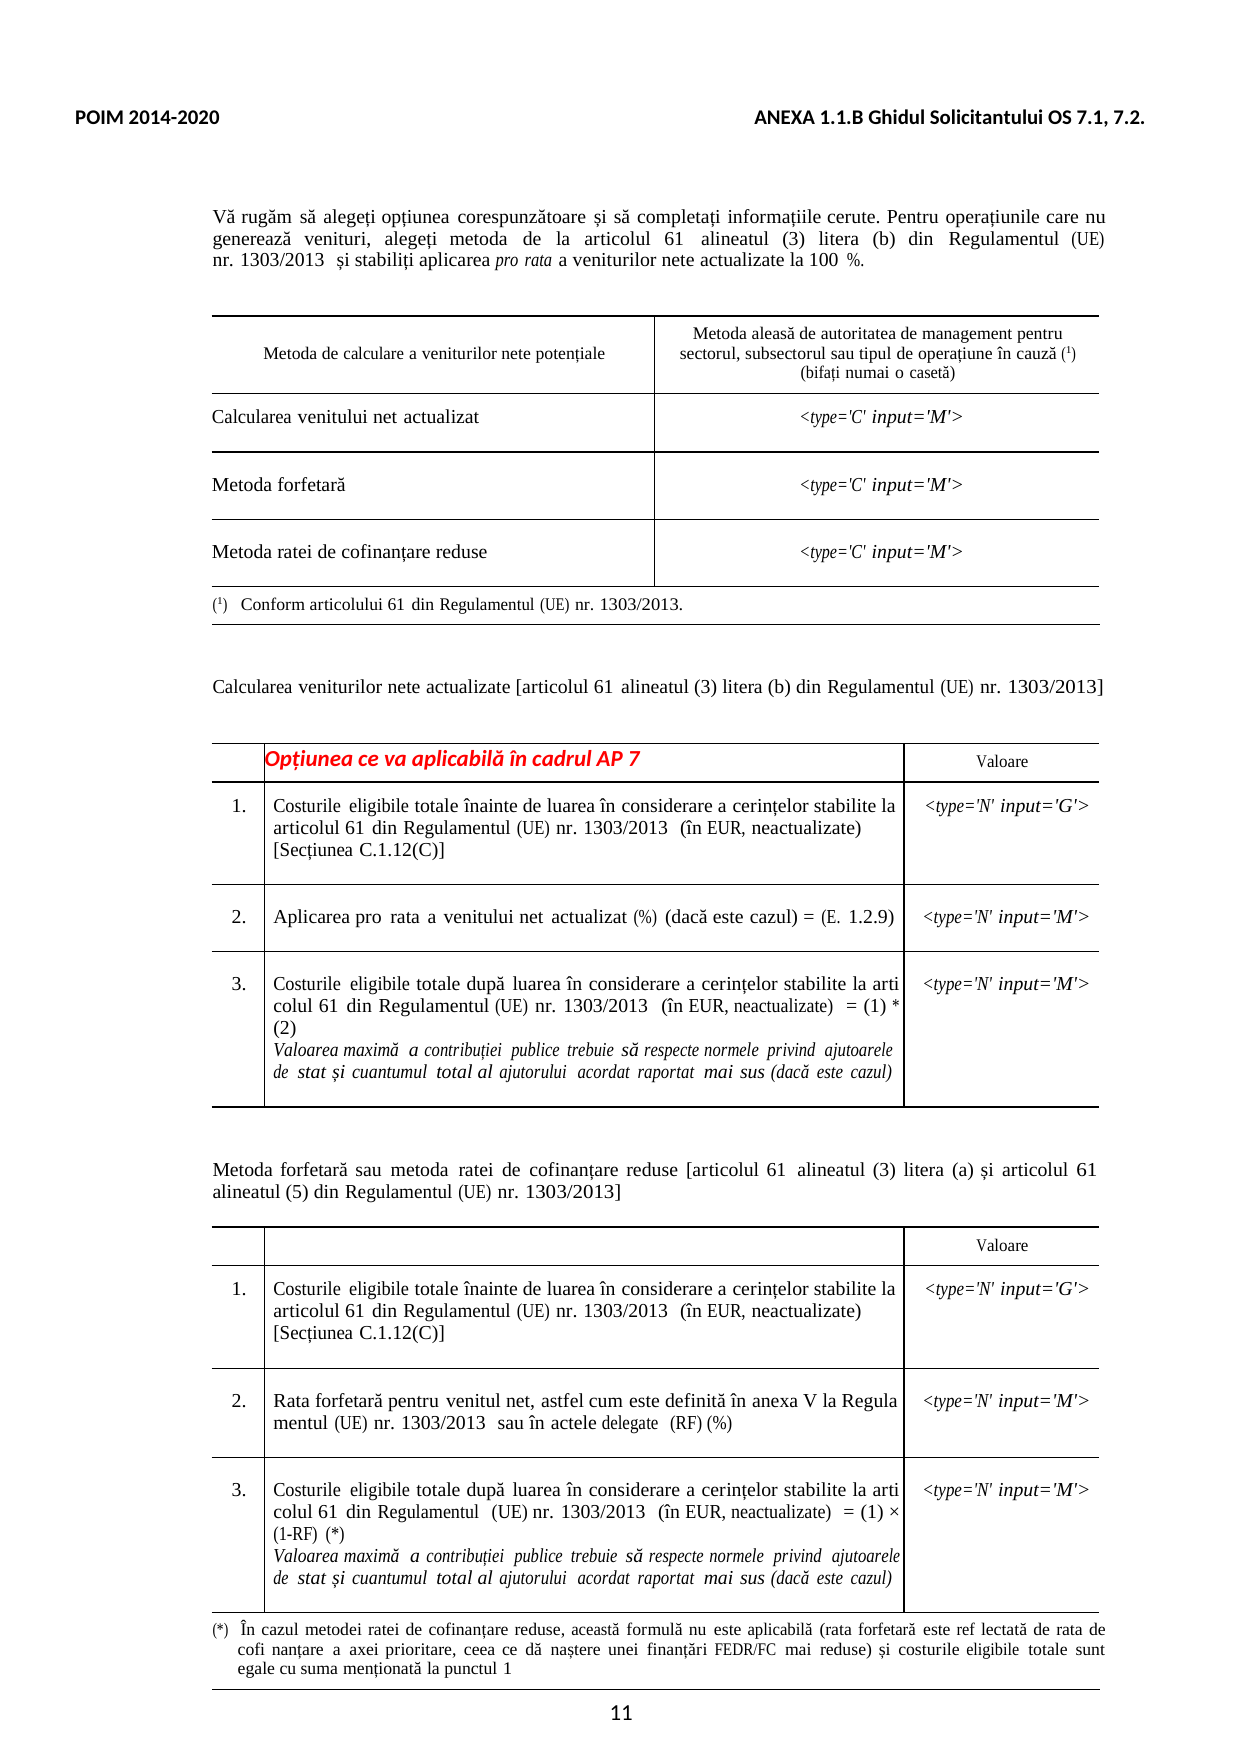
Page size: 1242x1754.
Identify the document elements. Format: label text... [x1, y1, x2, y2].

table_header Opțiunea ce va aplicabilă în cadrul AP 7 [265, 744, 903, 781]
table_cell 3. [212, 1458, 264, 1612]
table_cell <type='N' input='G'> [905, 1266, 1099, 1367]
table_cell Aplicarea pro rata a venitului net actualizat (%) (dacă este cazul) = (E. 1.2.9) [265, 885, 903, 951]
table_cell 1. [212, 1266, 264, 1367]
table_cell Rata forfetară pentru venitul net, astfel cum este definită în anexa V la Regula­ mentul (UE) nr. 1303/2013 sau în actele delegate (RF) (%) [265, 1369, 903, 1457]
table_cell 2. [212, 1369, 264, 1457]
table_cell <type='C' input='M'> [655, 520, 1099, 586]
table_cell Calcularea venitului net actualizat [212, 394, 654, 451]
table_cell <type='N' input='M'> [905, 1458, 1099, 1612]
table_cell Costurile eligibile totale înainte de luarea în considerare a cerințelor stabilite la articolul 61 din Regulamentul (UE) nr. 1303/2013 (în EUR, neactualizate) [Secțiunea C.1.12(C)] [265, 1266, 903, 1367]
table_header Valoare [905, 1228, 1099, 1265]
table_cell Costurile eligibile totale înainte de luarea în considerare a cerințelor stabilite la articolul 61 din Regulamentul (UE) nr. 1303/2013 (în EUR, neactualizate) [Secțiunea C.1.12(C)] [265, 783, 903, 884]
table_cell Metoda forfetară [212, 453, 654, 519]
table_header [212, 1228, 264, 1265]
table_cell <type='N' input='M'> [905, 1369, 1099, 1457]
table_header [212, 744, 264, 781]
text Vă rugăm să alegeți opțiunea corespunzătoare și să completați informațiile cerute. Pentru operațiunile care nu generează venituri, alegeți metoda de la articolul 61 alineatul (3) litera (b) din Regulamentul (UE) nr. 1303/2013 și stabiliți aplicarea pro rata a veniturilor nete actualizate la 100 %. [212, 206, 1107, 271]
table_header Valoare [905, 744, 1099, 781]
table_cell 2. [212, 885, 264, 951]
table_cell 1. [212, 783, 264, 884]
table_header Metoda de calculare a veniturilor nete potențiale [212, 317, 654, 393]
table_cell <type='N' input='G'> [905, 783, 1099, 884]
text Calcularea veniturilor nete actualizate [articolul 61 alineatul (3) litera (b) din Regulamentul (UE) nr. 1303/2013] [212, 676, 1169, 698]
table_cell <type='C' input='M'> [655, 453, 1099, 519]
table_cell Costurile eligibile totale după luarea în considerare a cerințelor stabilite la arti­ colul 61 din Regulamentul (UE) nr. 1303/2013 (în EUR, neactualizate) = (1) × (1-RF) (*) Valoarea maximă a contribuției publice trebuie să respecte normele privind ajutoarele de stat și cuantumul total al ajutorului acordat raportat mai sus (dacă este cazul) [265, 1458, 903, 1612]
table_cell 3. [212, 952, 264, 1106]
text (1) Conform articolului 61 din Regulamentul (UE) nr. 1303/2013. [212, 593, 1169, 614]
table_cell <type='N' input='M'> [905, 885, 1099, 951]
table_cell <type='C' input='M'> [655, 394, 1099, 451]
table_cell Metoda ratei de cofinanțare reduse [212, 520, 654, 586]
table_header Metoda aleasă de autoritatea de management pentru sectorul, subsectorul sau tipul de operațiune în cauză (1) (bifați numai o casetă) [655, 317, 1099, 393]
table_cell <type='N' input='M'> [905, 952, 1099, 1106]
table_header [265, 1228, 903, 1265]
text (*) În cazul metodei ratei de cofinanțare reduse, această formulă nu este aplicabilă (rata forfetară este ref lectată de rata de cofi­ nanțare a axei prioritare, ceea ce dă naștere unei finanțări FEDR/FC mai reduse) și costurile eligibile totale sunt egale cu suma menționată la punctul 1 [212, 1620, 1106, 1678]
text Metoda forfetară sau metoda ratei de cofinanțare reduse [articolul 61 alineatul (3) litera (a) și articolul 61 alineatul (5) din Regulamentul (UE) nr. 1303/2013] [212, 1159, 1107, 1203]
table_cell Costurile eligibile totale după luarea în considerare a cerințelor stabilite la arti­ colul 61 din Regulamentul (UE) nr. 1303/2013 (în EUR, neactualizate) = (1) * (2) Valoarea maximă a contribuției publice trebuie să respecte normele privind ajutoarele de stat și cuantumul total al ajutorului acordat raportat mai sus (dacă este cazul) [265, 952, 903, 1106]
